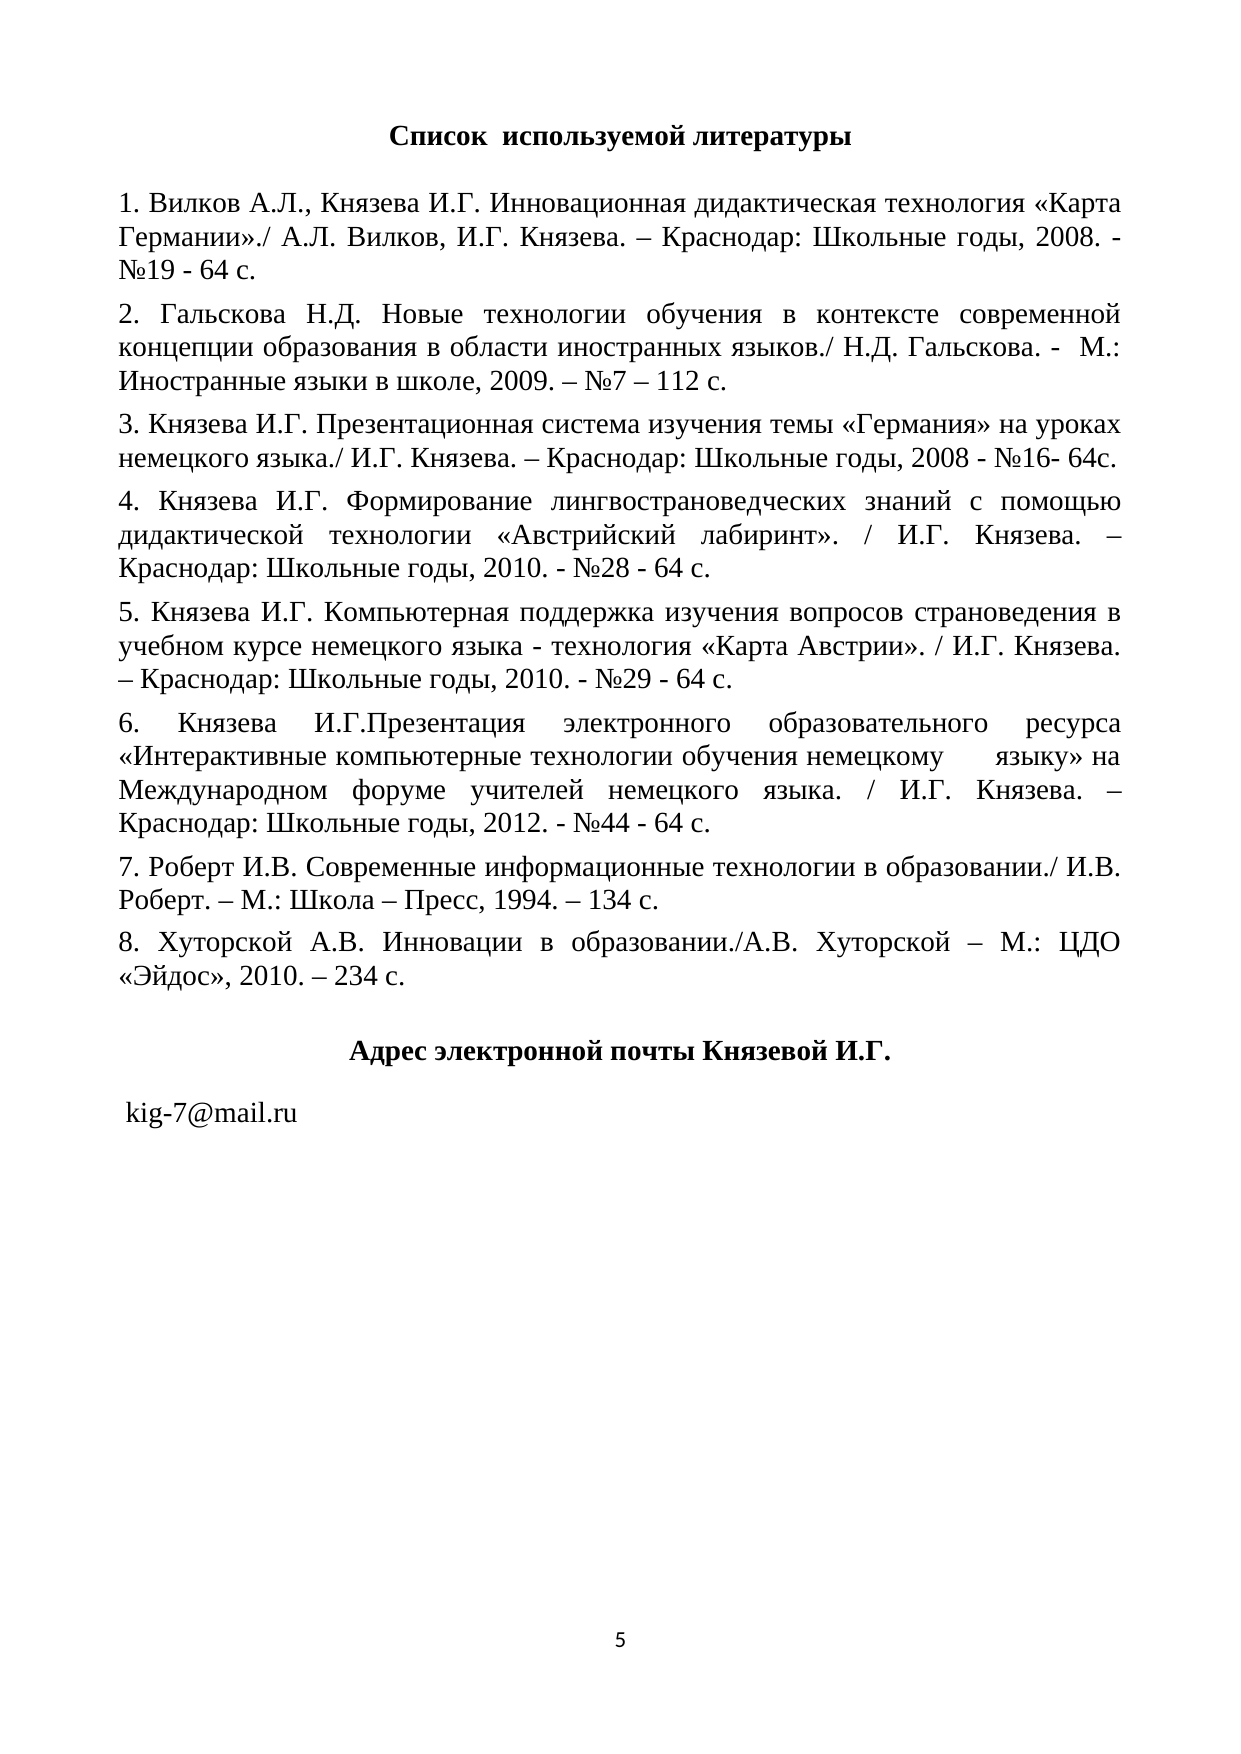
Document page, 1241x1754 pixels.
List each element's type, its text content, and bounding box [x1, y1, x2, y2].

text 3. Князева И.Г. Презентационная система изучения темы «Германия» на уроках немецкого языка./ И.Г. Князева. – Краснодар: Школьные годы, 2008 - №16- 64с. [118, 406, 1122, 473]
text Список используемой литературы [118, 118, 1122, 152]
text kig-7@mail.ru [118, 1095, 1122, 1128]
text 6. Князева И.Г.Презентация электронного образовательного ресурса «Интерактивные компьютерные технологии обучения немецкому языку» на Международном форуме учителей немецкого языка. / И.Г. Князева. – Краснодар: Школьные годы, 2012. - №44 - 64 с. [118, 705, 1122, 839]
text 2. Гальскова Н.Д. Новые технологии обучения в контексте современной концепции образования в области иностранных языков./ Н.Д. Гальскова. - М.: Иностранные языки в школе, 2009. – №7 – 112 с. [118, 296, 1122, 396]
text 7. Роберт И.В. Современные информационные технологии в образовании./ И.В. Роберт. – М.: Школа – Пресс, 1994. – 134 с. [118, 849, 1122, 916]
text 8. Хуторской А.В. Инновации в образовании./А.В. Хуторской – М.: ЦДО «Эйдос», 2010. – 234 с. [118, 924, 1122, 991]
text Адрес электронной почты Князевой И.Г. [118, 1033, 1122, 1067]
text 4. Князева И.Г. Формирование лингвострановедческих знаний с помощью дидактической технологии «Австрийский лабиринт». / И.Г. Князева. – Краснодар: Школьные годы, 2010. - №28 - 64 с. [118, 483, 1122, 584]
text 5. Князева И.Г. Компьютерная поддержка изучения вопросов страноведения в учебном курсе немецкого языка - технология «Карта Австрии». / И.Г. Князева. – Краснодар: Школьные годы, 2010. - №29 - 64 с. [118, 594, 1122, 695]
text 1. Вилков А.Л., Князева И.Г. Инновационная дидактическая технология «Карта Германии»./ А.Л. Вилков, И.Г. Князева. – Краснодар: Школьные годы, 2008. - №19 - 64 с. [118, 185, 1122, 286]
